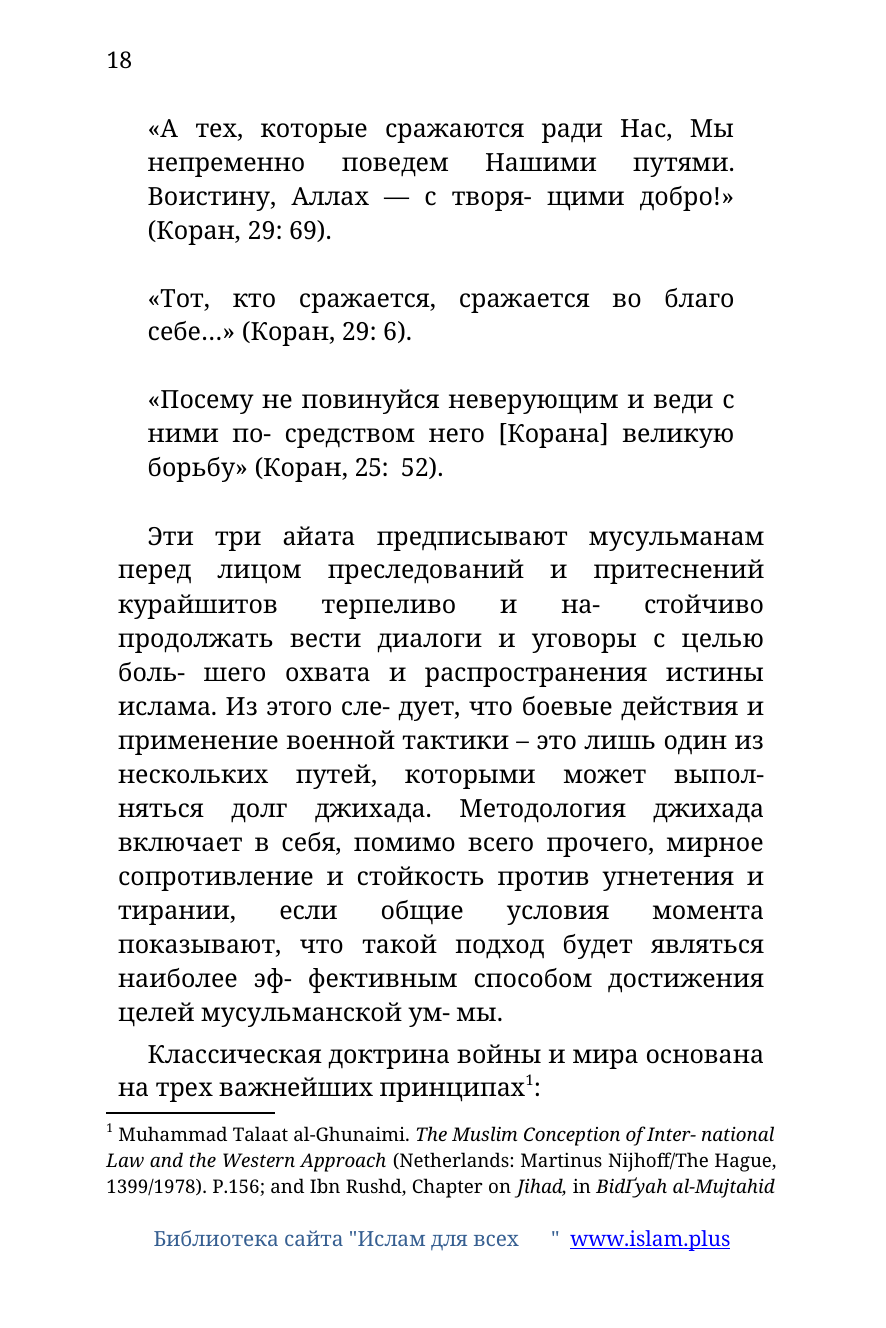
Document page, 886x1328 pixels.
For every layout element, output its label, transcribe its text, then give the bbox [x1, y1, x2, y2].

text «Посему не повинуйся неверующим и веди с ними по- средством него [Корана] великую борьбу» (Коран, 25: 52). [147, 382, 735, 484]
text «Тот, кто сражается, сражается во благо себе…» (Коран, 29: 6). [147, 281, 735, 348]
text Классическая доктрина войны и мира основана на трех важнейших принципах: [118, 1037, 764, 1104]
text Эти три айата предписывают мусульманам перед лицом преследований и притеснений курайшитов терпеливо и на- стойчиво продолжать вести диалоги и уговоры с целью боль- шего охвата и распространения истины ислама. Из этого сле- дует, что боевые действия и применение военной тактики – это лишь один из нескольких путей, которыми может выпол- няться долг джихада. Методология джихада включает в себя, помимо всего прочего, мирное сопротивление и стойкость против угнетения и тирании, если общие условия момента показывают, что такой подход будет являться наиболее эф- фективным способом достижения целей мусульманской ум- мы. [118, 518, 764, 1029]
text «А тех, которые сражаются ради Нас, Мы непременно поведем Нашими путями. Воистину, Аллах — с творя- щими добро!» (Коран, 29: 69). [147, 110, 735, 247]
